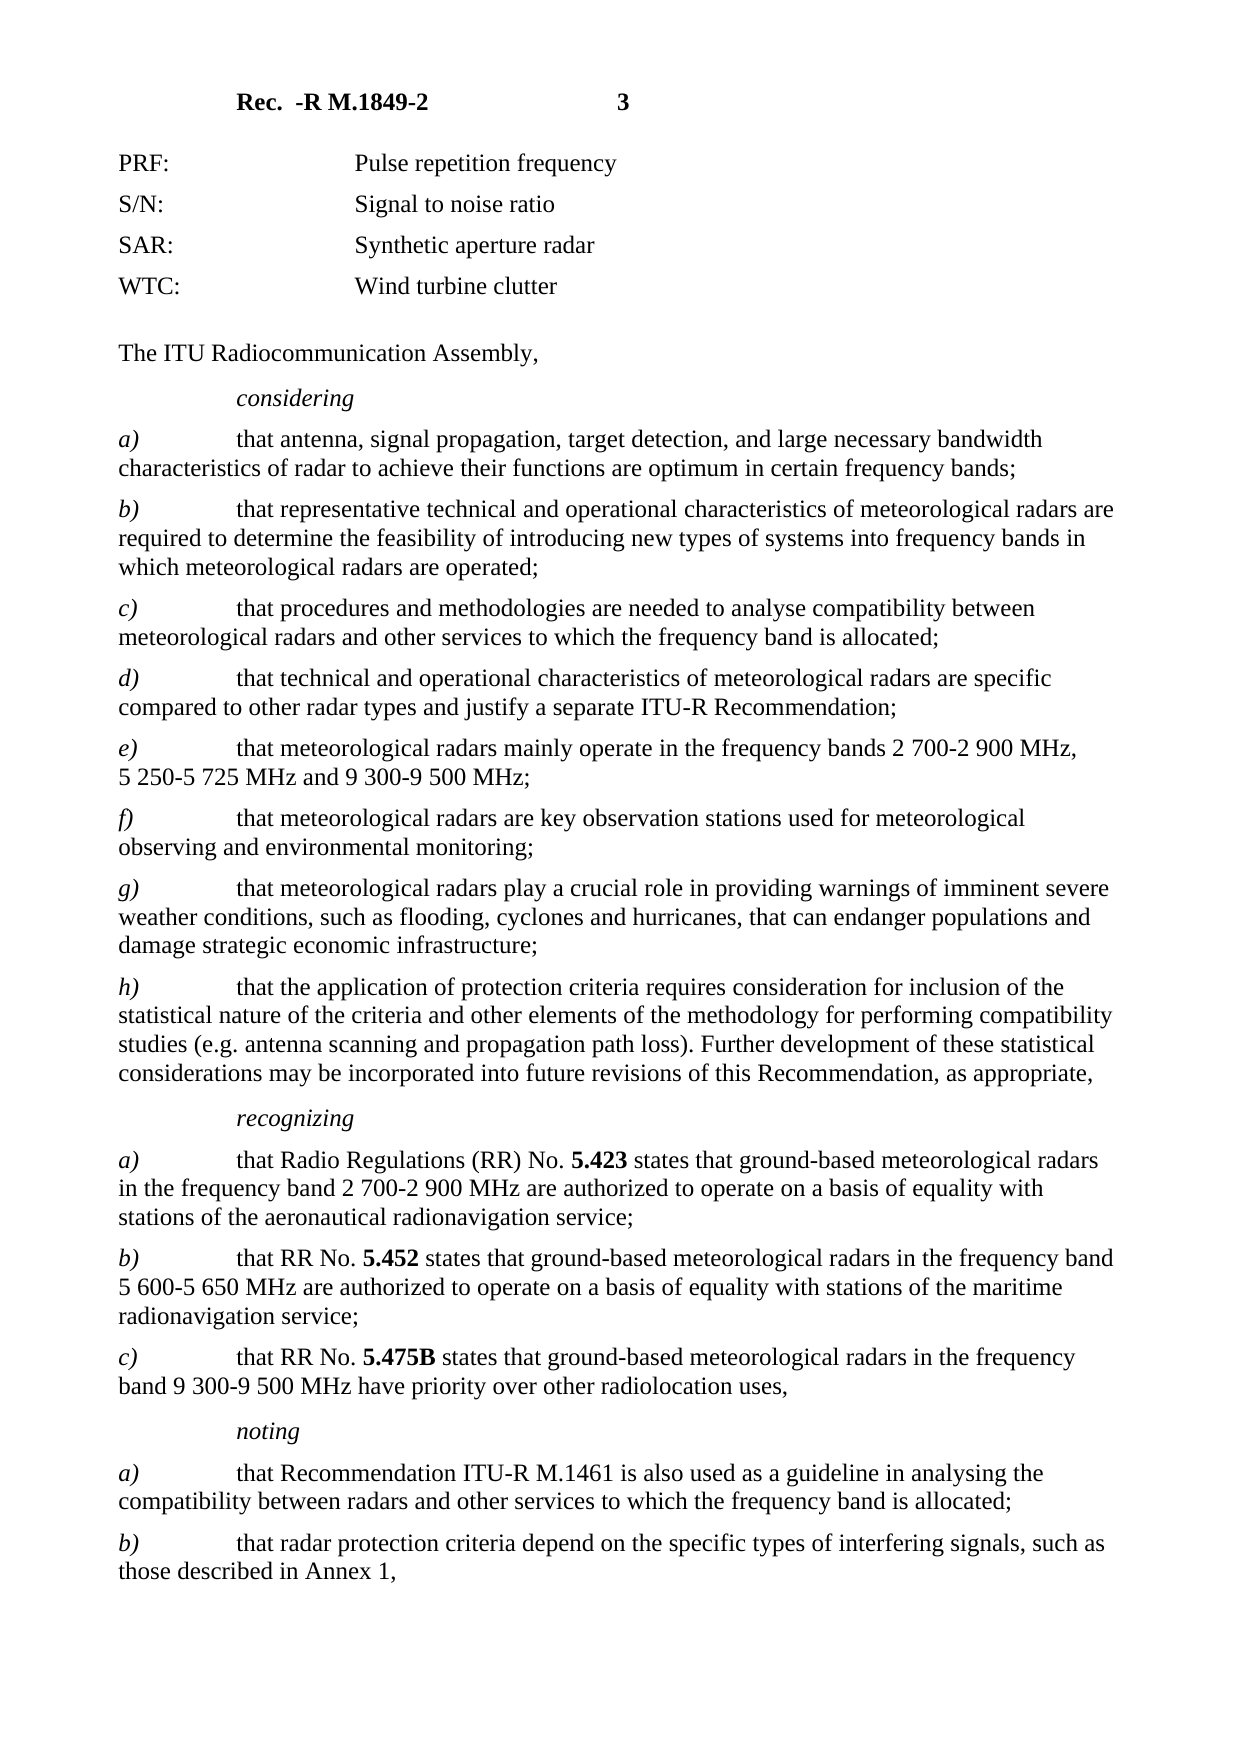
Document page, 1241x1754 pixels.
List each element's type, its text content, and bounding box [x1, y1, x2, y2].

text c) that procedures and methodologies are needed to analyse compatibility between meteorological radars and other services to which the frequency band is allocated; [118, 593, 1122, 651]
text f) that meteorological radars are key observation stations used for meteorological observing and environmental monitoring; [118, 803, 1122, 861]
text e) that meteorological radars mainly operate in the frequency bands 2 700-2 900 MHz, 5 250-5 725 MHz and 9 300-9 500 MHz; [118, 733, 1122, 791]
text a) that Radio Regulations (RR) No. 5.423 states that ground-based meteorological radars in the frequency band 2 700-2 900 MHz are authorized to operate on a basis of equality with stations of the aeronautical radionavigation service; [118, 1145, 1122, 1231]
text g) that meteorological radars play a crucial role in providing warnings of imminent severe weather conditions, such as flooding, cyclones and hurricanes, that can endanger populations and damage strategic economic infrastructure; [118, 873, 1122, 959]
text SAR: Synthetic aperture radar [118, 230, 1122, 259]
text a) that antenna, signal propagation, target detection, and large necessary bandwidth characteristics of radar to achieve their functions are optimum in certain frequency bands; [118, 424, 1122, 482]
text noting [236, 1416, 1122, 1445]
text c) that RR No. 5.475B states that ground-based meteorological radars in the frequency band 9 300-9 500 MHz have priority over other radiolocation uses, [118, 1342, 1122, 1400]
text PRF: Pulse repetition frequency [118, 148, 1122, 176]
text WTC: Wind turbine clutter [118, 271, 1122, 300]
text considering [236, 383, 1122, 412]
text h) that the application of protection criteria requires consideration for inclusion of the statistical nature of the criteria and other elements of the methodology for performing compatibility studies (e.g. antenna scanning and propagation path loss). Further development of these statistical considerations may be incorporated into future revisions of this Recommendation, as appropriate, [118, 972, 1122, 1087]
text b) that RR No. 5.452 states that ground-based meteorological radars in the frequency band 5 600-5 650 MHz are authorized to operate on a basis of equality with stations of the maritime radionavigation service; [118, 1243, 1122, 1330]
text b) that representative technical and operational characteristics of meteorological radars are required to determine the feasibility of introducing new types of systems into frequency bands in which meteorological radars are operated; [118, 494, 1122, 581]
text d) that technical and operational characteristics of meteorological radars are specific compared to other radar types and justify a separate ITU-R Recommendation; [118, 663, 1122, 721]
text S/N: Signal to noise ratio [118, 189, 1122, 218]
title The ITU Radiocommunication Assembly, [118, 338, 1122, 366]
text recognizing [236, 1103, 1122, 1132]
text a) that Recommendation ITU-R M.1461 is also used as a guideline in analysing the compatibility between radars and other services to which the frequency band is allocated; [118, 1458, 1122, 1515]
text b) that radar protection criteria depend on the specific types of interfering signals, such as those described in Annex 1, [118, 1528, 1122, 1585]
